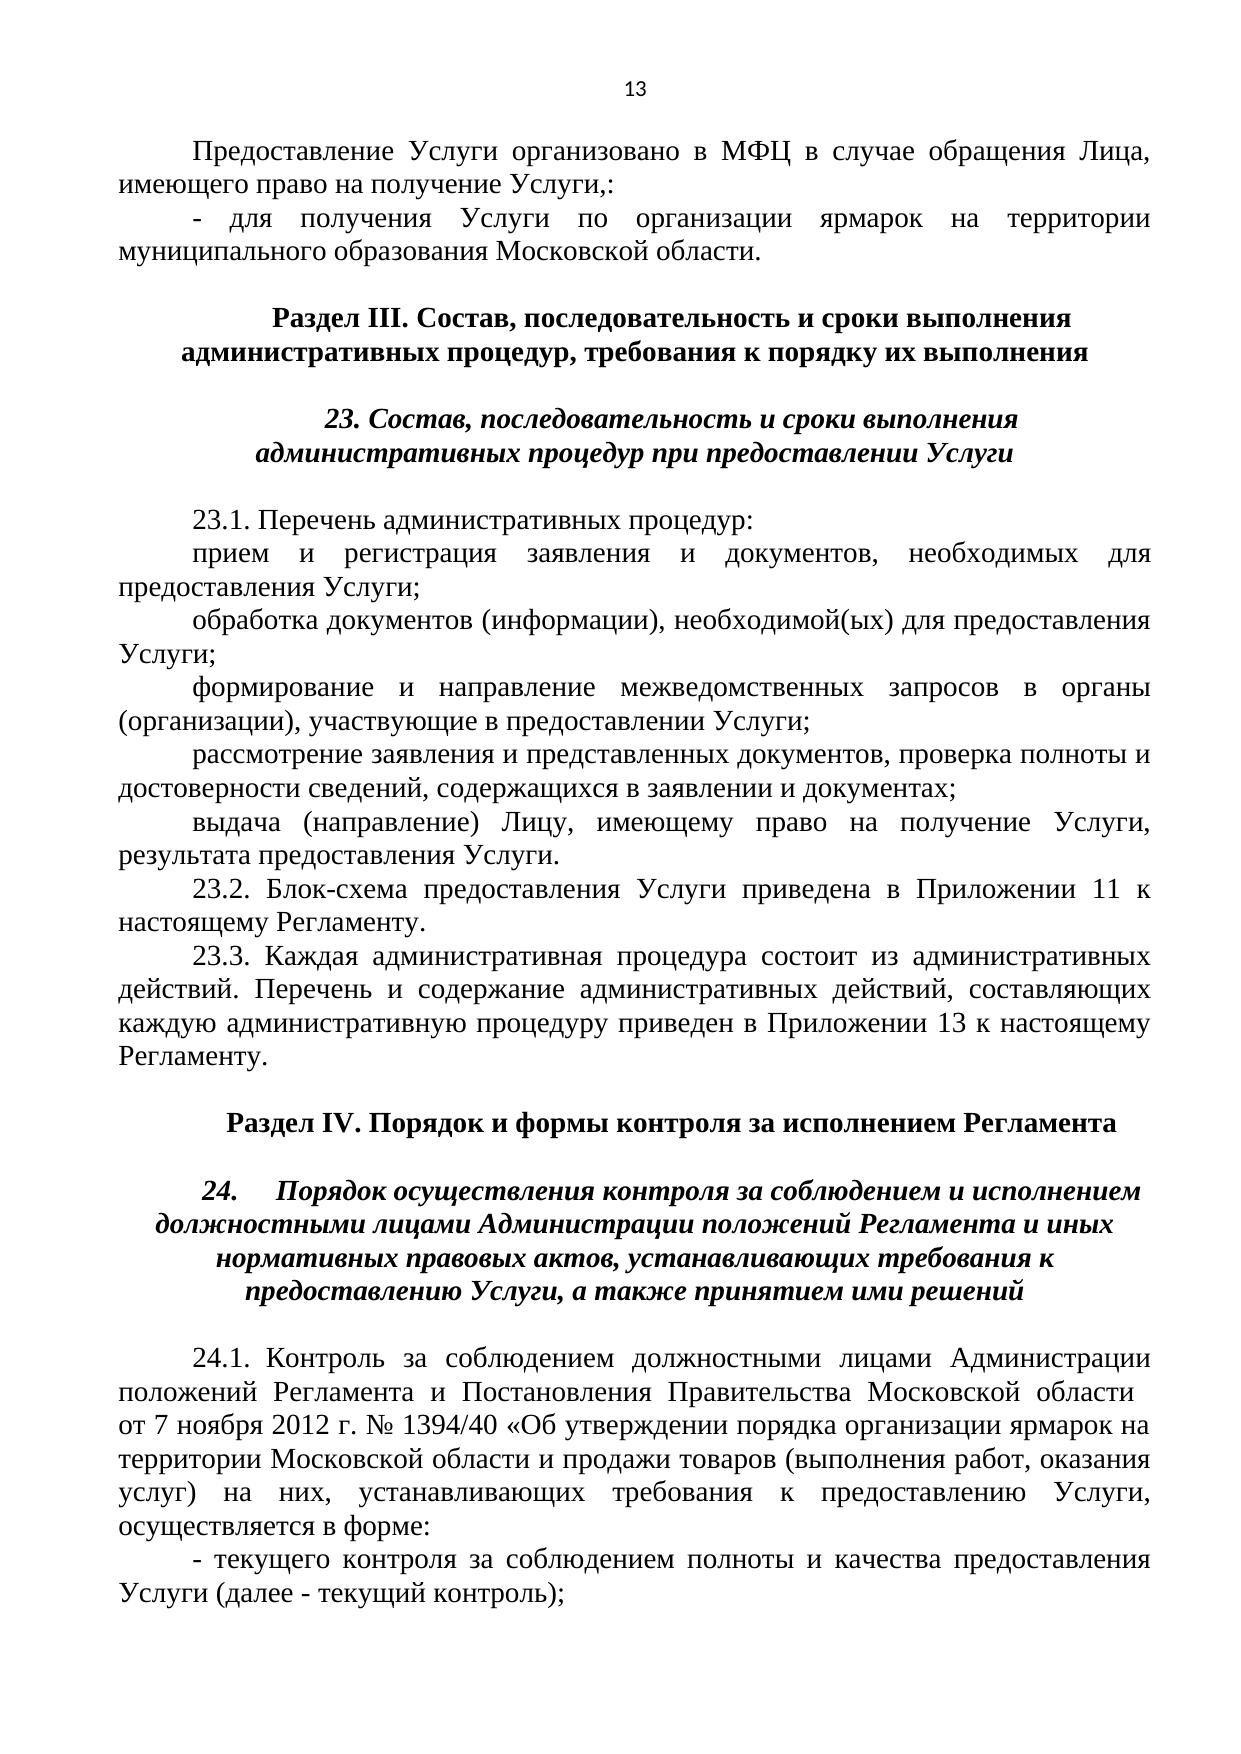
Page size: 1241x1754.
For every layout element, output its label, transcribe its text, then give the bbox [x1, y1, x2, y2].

text 24.1. Контроль за соблюдением должностными лицами Администрации положений Регламента и Постановления Правительства Московской области от 7 ноября 2012 г. № 1394/40 «Об утверждении порядка организации ярмарок на территории Московской области и продажи товаров (выполнения работ, оказания услуг) на них, устанавливающих требования к предоставлению Услуги, осуществляется в форме: [118, 1340, 1152, 1542]
text Раздел IV. Порядок и формы контроля за исполнением Регламента [118, 1106, 1152, 1139]
text 23.2. Блок-схема предоставления Услуги приведена в Приложении 11 к настоящему Регламенту. [118, 871, 1152, 938]
text 23.3. Каждая административная процедура состоит из административных действий. Перечень и содержание административных действий, составляющих каждую административную процедуру приведен в Приложении 13 к настоящему Регламенту. [118, 938, 1152, 1072]
text - текущего контроля за соблюдением полноты и качества предоставления Услуги (далее - текущий контроль); [118, 1542, 1152, 1609]
text 23. Состав, последовательность и сроки выполнения административных процедур при предоставлении Услуги [118, 401, 1152, 468]
text 24. Порядок осуществления контроля за соблюдением и исполнением должностными лицами Администрации положений Регламента и иных нормативных правовых актов, устанавливающих требования к предоставлению Услуги, а также принятием ими решений [118, 1173, 1152, 1307]
text прием и регистрация заявления и документов, необходимых для предоставления Услуги; [118, 535, 1152, 602]
text 23.1. Перечень административных процедур: [118, 502, 1152, 535]
text формирование и направление межведомственных запросов в органы (организации), участвующие в предоставлении Услуги; [118, 669, 1152, 737]
text рассмотрение заявления и представленных документов, проверка полноты и достоверности сведений, содержащихся в заявлении и документах; [118, 737, 1152, 804]
text - для получения Услуги по организации ярмарок на территории муниципального образования Московской области. [118, 200, 1152, 267]
text выдача (направление) Лицу, имеющему право на получение Услуги, результата предоставления Услуги. [118, 804, 1152, 871]
text Предоставление Услуги организовано в МФЦ в случае обращения Лица, имеющего право на получение Услуги,: [118, 133, 1152, 200]
text обработка документов (информации), необходимой(ых) для предоставления Услуги; [118, 602, 1152, 669]
text Раздел III. Состав, последовательность и сроки выполнения административных процедур, требования к порядку их выполнения [118, 301, 1152, 368]
